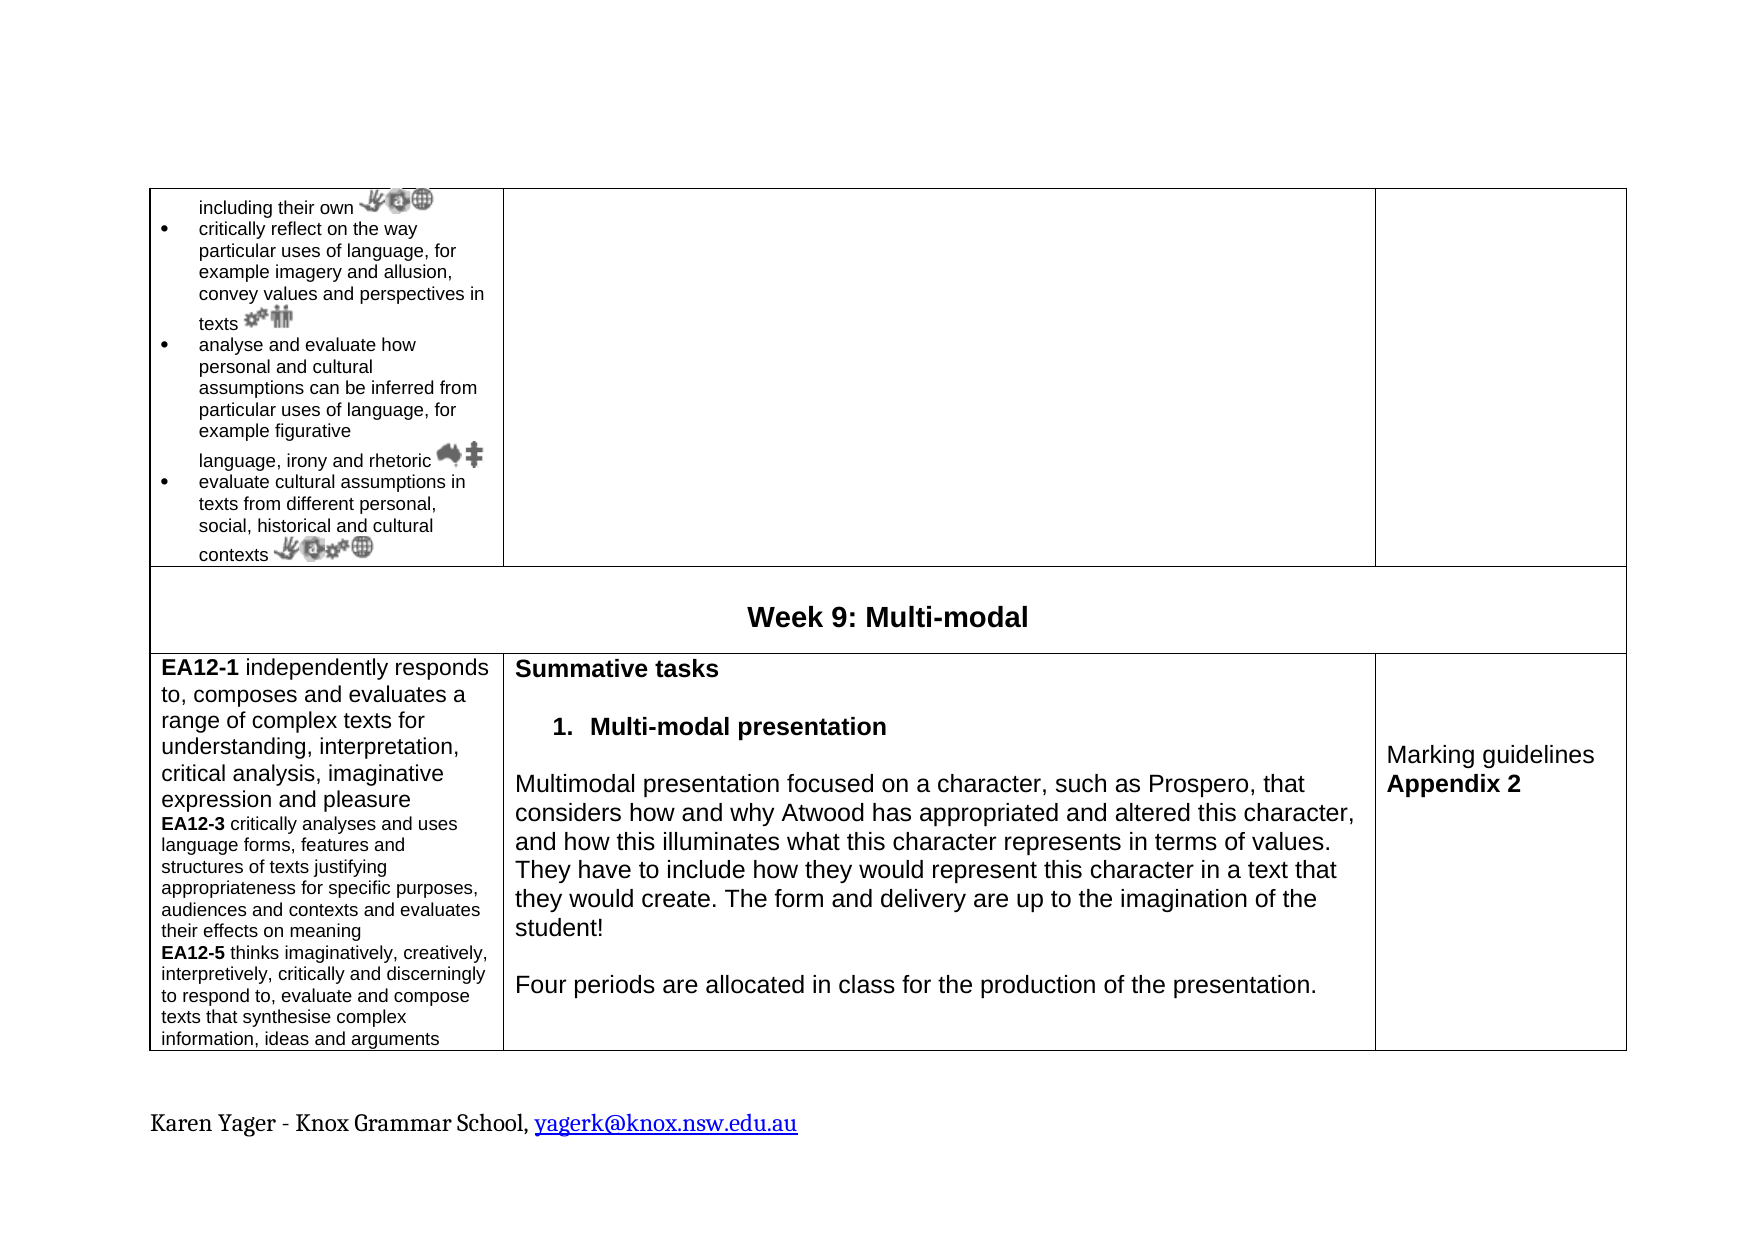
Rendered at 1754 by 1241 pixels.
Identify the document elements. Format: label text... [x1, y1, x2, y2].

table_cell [1376, 189, 1626, 566]
picture [243, 304, 295, 330]
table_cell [151, 654, 503, 1049]
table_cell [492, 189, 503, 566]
table_cell Week 9: Multi-modal [151, 567, 1626, 653]
picture [359, 188, 436, 214]
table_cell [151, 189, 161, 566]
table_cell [1376, 654, 1626, 1049]
picture [273, 536, 376, 562]
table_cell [504, 654, 1375, 1049]
picture [436, 441, 488, 468]
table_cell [504, 189, 1375, 566]
